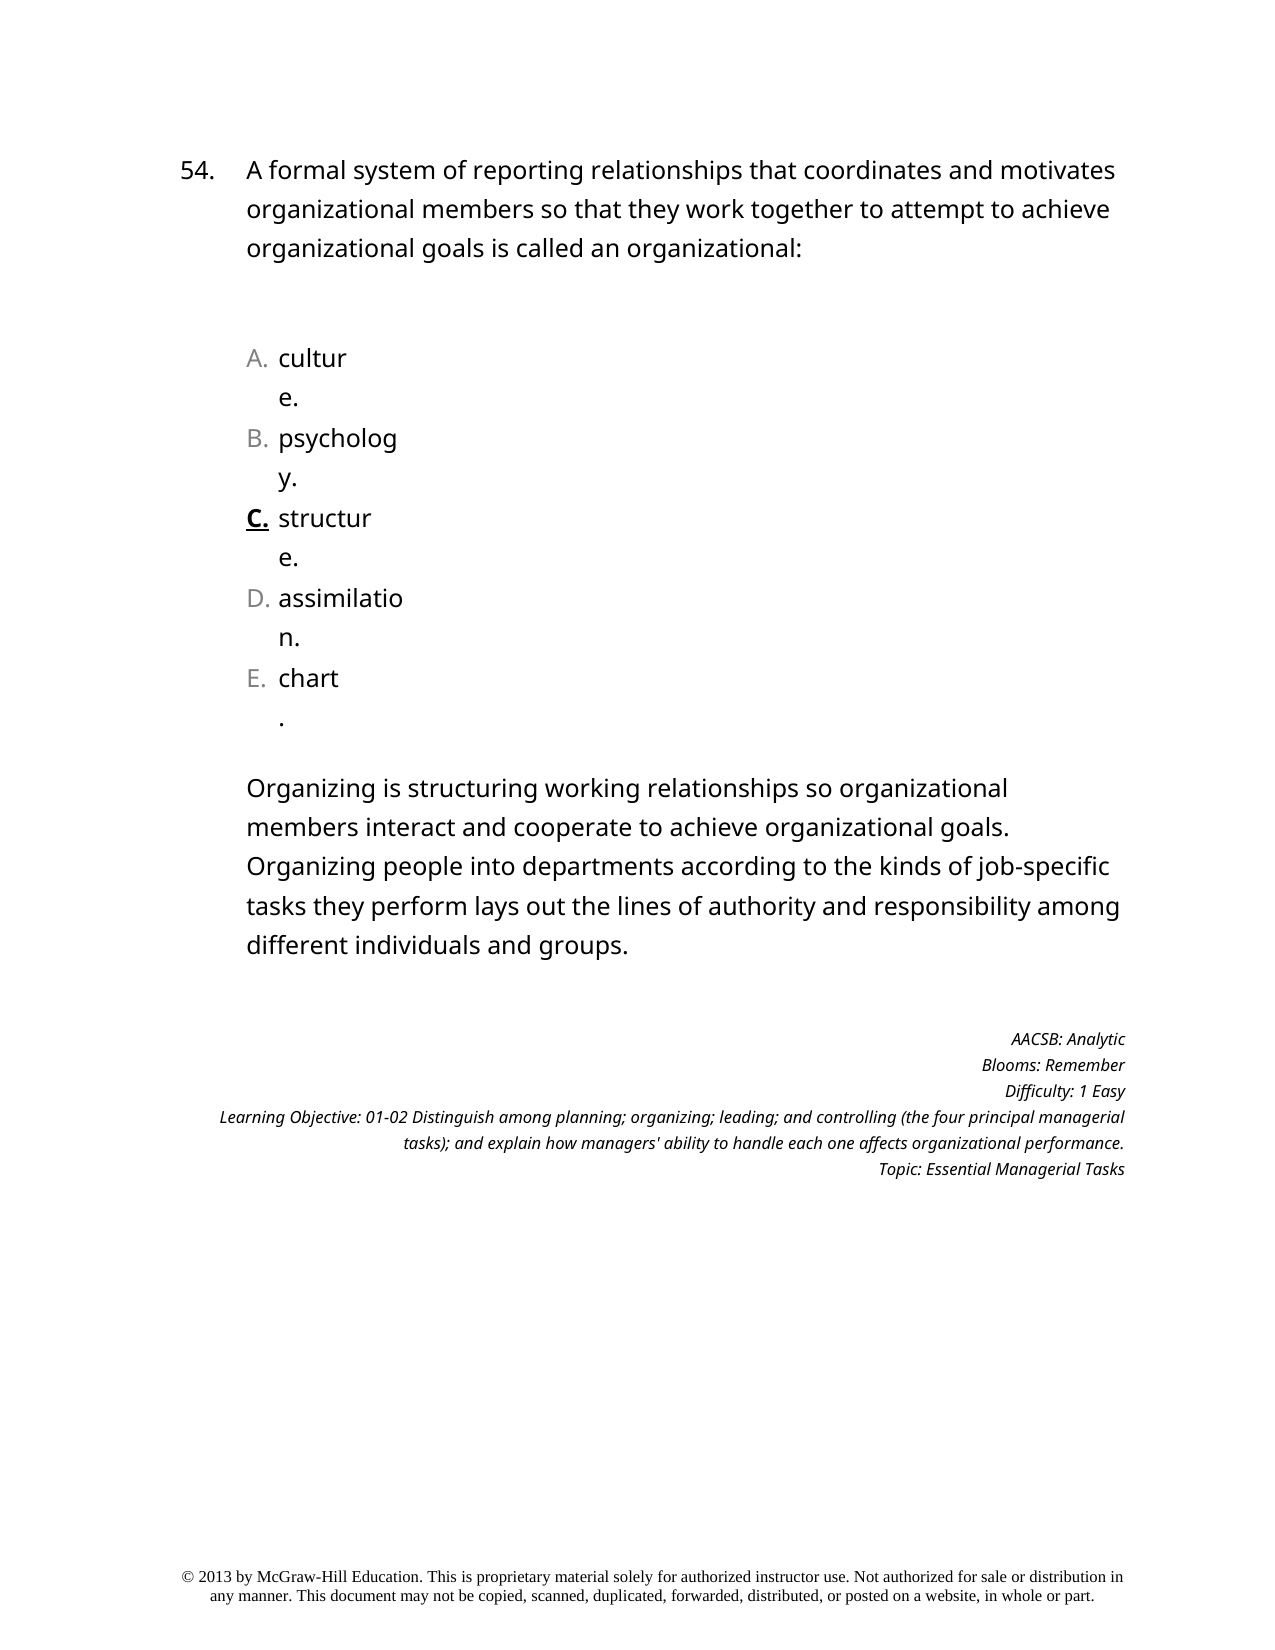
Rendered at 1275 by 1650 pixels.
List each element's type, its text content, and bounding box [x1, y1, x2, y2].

table_header 54. [180, 153, 246, 998]
table_header A formal system of reporting relationships that coordinates and motivates organizational members so that they work together to attempt to achieve organizational goals is called an organizational: Organizing is structuring working relationships so organizational members interact and cooperate to achieve organizational goals. Organizing people into departments according to the kinds of job-specific tasks they perform lays out the lines of authority and responsibility among different individuals and groups. [246, 153, 1125, 998]
table_header AACSB: Analytic Blooms: Remember Difficulty: 1 Easy Learning Objective: 01-02 Distinguish among planning; organizing; leading; and controlling (the four principal managerial tasks); and explain how managers' ability to handle each one affects organizational performance. Topic: Essential Managerial Tasks [180, 1028, 1125, 1217]
